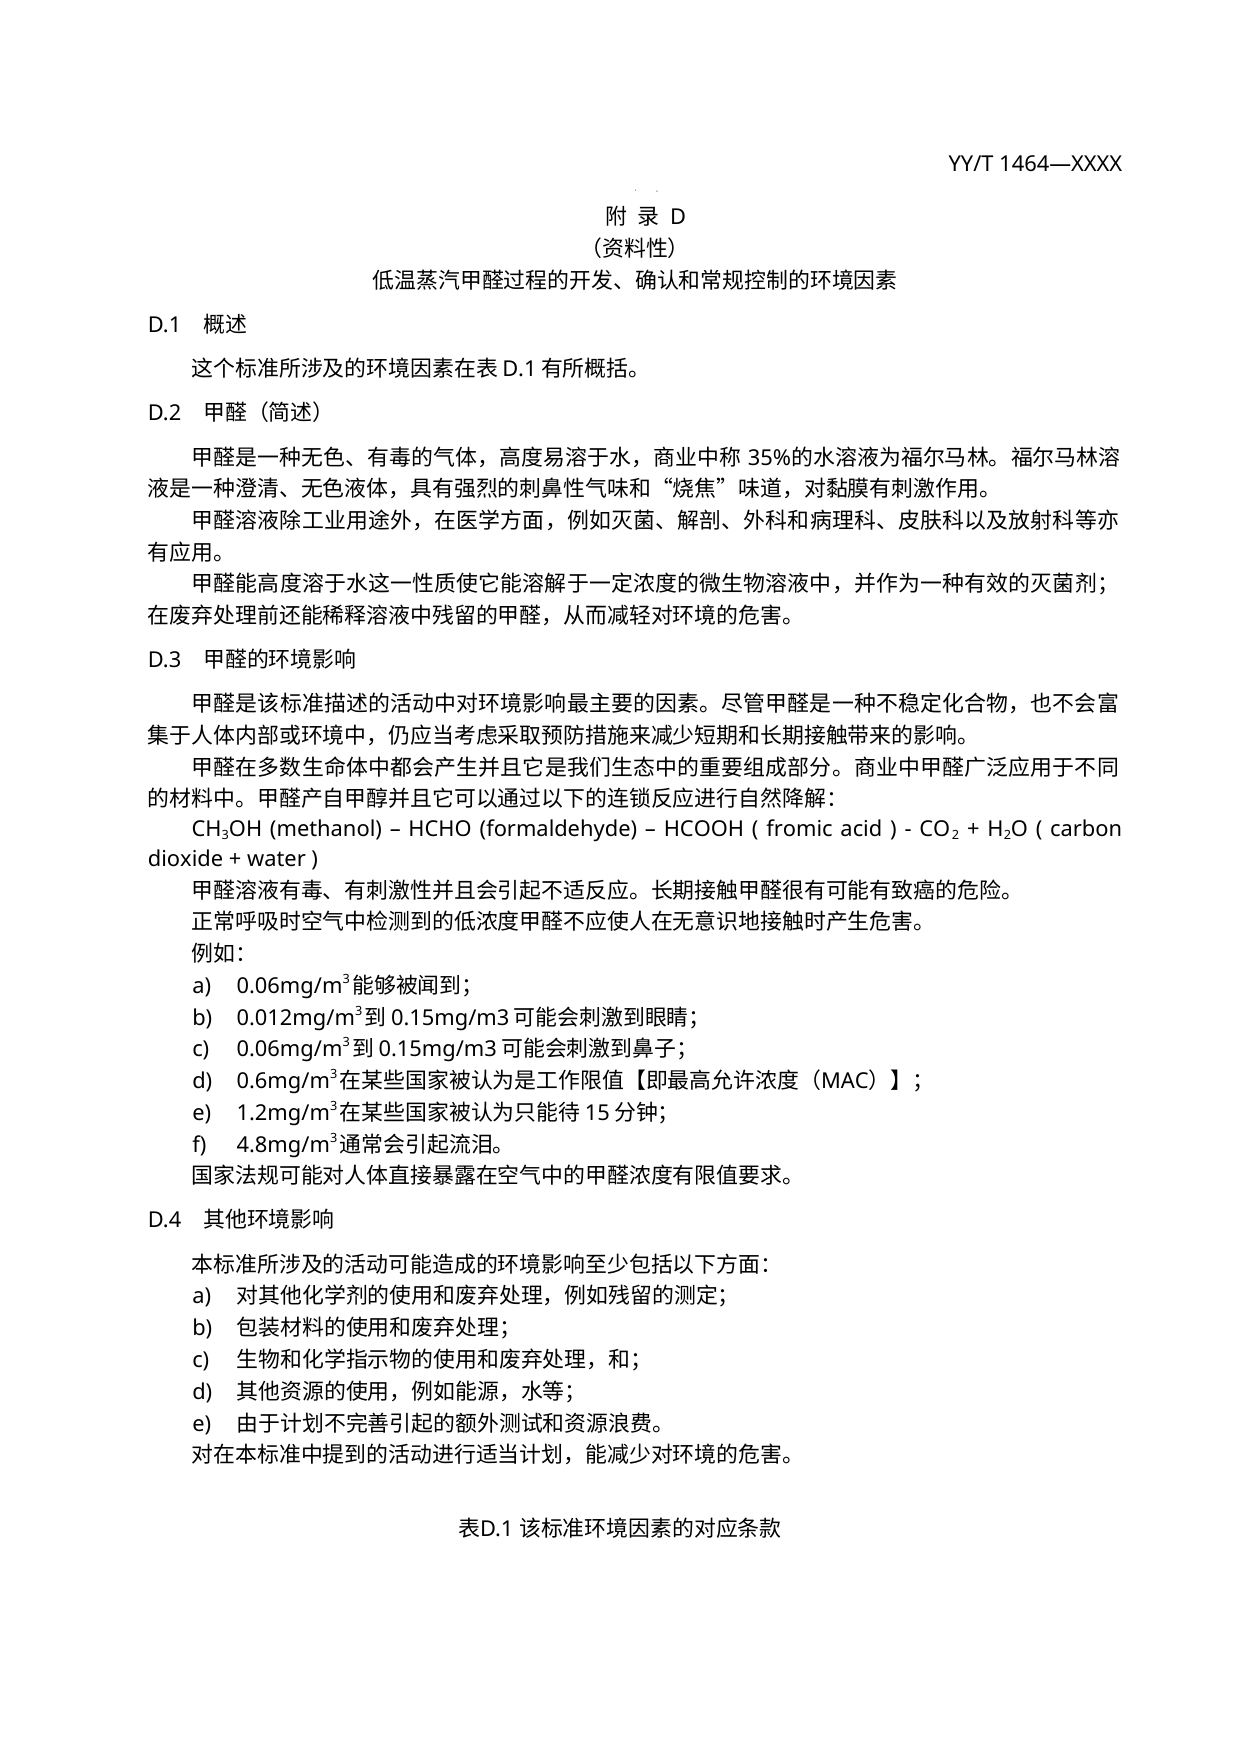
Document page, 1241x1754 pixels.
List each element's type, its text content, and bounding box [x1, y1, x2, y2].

text 概述 [148, 307, 1122, 338]
text 对在本标准中提到的活动进行适当计划，能减少对环境的危害。 [148, 1437, 1122, 1469]
text 甲醛在多数生命体中都会产生并且它是我们生态中的重要组成部分。商业中甲醛广泛应用于不同的材料中。甲醛产自甲醇并且它可以通过以下的连锁反应进行自然降解： [148, 750, 1122, 813]
text 这个标准所涉及的环境因素在表D.1有所概括。 [148, 351, 1122, 383]
text 生物和化学指示物的使用和废弃处理，和； [192, 1342, 1122, 1374]
text 包装材料的使用和废弃处理； [192, 1310, 1122, 1342]
list 0.06mg/m3能够被闻到； [192, 968, 1122, 999]
text 正常呼吸时空气中检测到的低浓度甲醛不应使人在无意识地接触时产生危害。 [148, 904, 1122, 936]
text 甲醛能高度溶于水这一性质使它能溶解于一定浓度的微生物溶液中，并作为一种有效的灭菌剂；在废弃处理前还能稀释溶液中残留的甲醛，从而减轻对环境的危害。 [148, 566, 1122, 630]
text 0.012mg/m3到0.15mg/m3可能会刺激到眼睛； [192, 999, 1122, 1031]
text 其他资源的使用，例如能源，水等； [192, 1374, 1122, 1406]
text 国家法规可能对人体直接暴露在空气中的甲醛浓度有限值要求。 [148, 1158, 1122, 1190]
list 对其他化学剂的使用和废弃处理，例如残留的测定； [192, 1278, 1122, 1310]
text 甲醛的环境影响 [148, 642, 1122, 674]
text 由于计划不完善引起的额外测试和资源浪费。 [192, 1406, 1122, 1437]
text 1.2mg/m3在某些国家被认为只能待15分钟； [192, 1095, 1122, 1127]
text 本标准所涉及的活动可能造成的环境影响至少包括以下方面： [148, 1247, 1122, 1278]
text 甲醛（简述） [148, 395, 1122, 427]
text 甲醛溶液除工业用途外，在医学方面，例如灭菌、解剖、外科和病理科、皮肤科以及放射科等亦有应用。 [148, 503, 1122, 566]
text 0.06mg/m3到0.15mg/m3可能会刺激到鼻子； [192, 1031, 1122, 1063]
text （资料性） 低温蒸汽甲醛过程的开发、确认和常规控制的环境因素 [148, 199, 1122, 294]
text 甲醛是一种无色、有毒的气体，高度易溶于水，商业中称35%的水溶液为福尔马林。福尔马林溶液是一种澄清、无色液体，具有强烈的刺鼻性气味和“烧焦”味道，对黏膜有刺激作用。 [148, 439, 1122, 503]
text 其他环境影响 [148, 1202, 1122, 1234]
text 甲醛溶液有毒、有刺激性并且会引起不适反应。长期接触甲醛很有可能有致癌的危险。 [148, 873, 1122, 904]
text 例如： [148, 936, 1122, 968]
text 0.6mg/m3在某些国家被认为是工作限值【即最高允许浓度（MAC）】； [192, 1063, 1122, 1095]
text CH3OH (methanol) – HCHO (formaldehyde) – HCOOH ( fromic acid ) - CO2 + H2O ( carbon dioxide + water ) [148, 813, 1122, 873]
text 4.8mg/m3通常会引起流泪。 [192, 1127, 1122, 1158]
text 甲醛是该标准描述的活动中对环境影响最主要的因素。尽管甲醛是一种不稳定化合物，也不会富集于人体内部或环境中，仍应当考虑采取预防措施来减少短期和长期接触带来的影响。 [148, 686, 1122, 750]
text 该标准环境因素的对应条款 [148, 1511, 1122, 1543]
